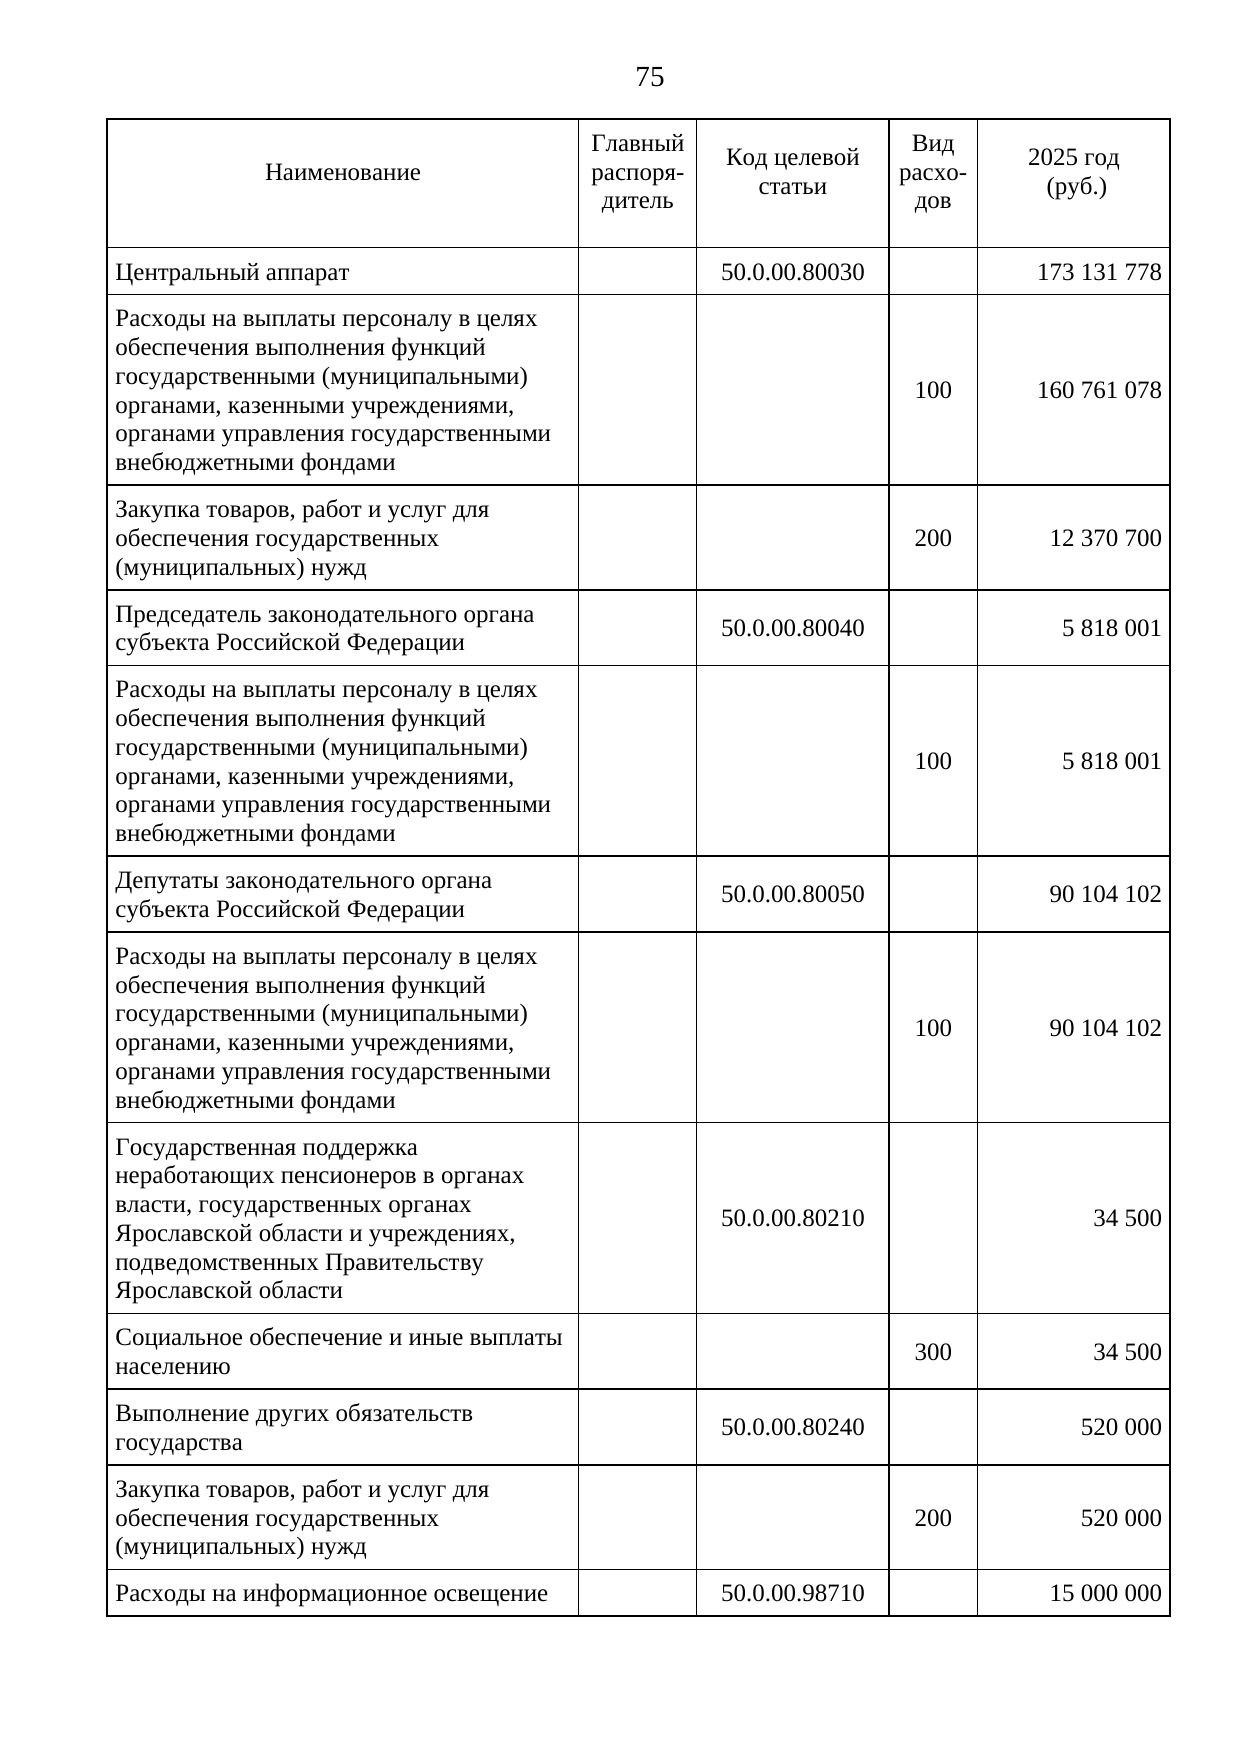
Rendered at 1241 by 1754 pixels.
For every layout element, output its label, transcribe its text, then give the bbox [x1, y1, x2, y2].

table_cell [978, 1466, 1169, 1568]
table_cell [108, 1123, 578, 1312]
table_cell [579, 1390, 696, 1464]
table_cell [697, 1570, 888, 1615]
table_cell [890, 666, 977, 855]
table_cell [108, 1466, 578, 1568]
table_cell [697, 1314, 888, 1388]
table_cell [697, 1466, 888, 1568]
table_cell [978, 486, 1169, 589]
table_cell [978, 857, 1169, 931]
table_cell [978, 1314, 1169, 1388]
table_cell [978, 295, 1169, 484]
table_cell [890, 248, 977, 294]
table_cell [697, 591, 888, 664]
table_header Код целевой статьи [697, 120, 888, 247]
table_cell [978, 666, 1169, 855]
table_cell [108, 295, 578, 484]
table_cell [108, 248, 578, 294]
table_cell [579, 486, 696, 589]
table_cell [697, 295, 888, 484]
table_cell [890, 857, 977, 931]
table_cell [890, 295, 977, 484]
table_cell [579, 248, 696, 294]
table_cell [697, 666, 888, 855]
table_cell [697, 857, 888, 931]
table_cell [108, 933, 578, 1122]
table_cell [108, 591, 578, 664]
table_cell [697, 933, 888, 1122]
table_header Вид расхо-дов [890, 120, 977, 247]
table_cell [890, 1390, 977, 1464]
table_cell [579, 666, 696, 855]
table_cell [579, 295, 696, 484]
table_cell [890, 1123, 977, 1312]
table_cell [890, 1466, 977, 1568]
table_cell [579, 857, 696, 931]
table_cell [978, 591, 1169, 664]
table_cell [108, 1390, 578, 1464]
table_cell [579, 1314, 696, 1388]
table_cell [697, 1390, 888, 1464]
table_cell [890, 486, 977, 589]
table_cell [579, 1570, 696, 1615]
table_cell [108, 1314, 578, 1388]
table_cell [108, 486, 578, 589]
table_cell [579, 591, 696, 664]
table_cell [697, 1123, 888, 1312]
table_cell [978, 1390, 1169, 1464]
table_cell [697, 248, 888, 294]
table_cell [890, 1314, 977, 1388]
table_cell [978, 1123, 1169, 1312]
table_header 2025 год (руб.) [978, 120, 1169, 247]
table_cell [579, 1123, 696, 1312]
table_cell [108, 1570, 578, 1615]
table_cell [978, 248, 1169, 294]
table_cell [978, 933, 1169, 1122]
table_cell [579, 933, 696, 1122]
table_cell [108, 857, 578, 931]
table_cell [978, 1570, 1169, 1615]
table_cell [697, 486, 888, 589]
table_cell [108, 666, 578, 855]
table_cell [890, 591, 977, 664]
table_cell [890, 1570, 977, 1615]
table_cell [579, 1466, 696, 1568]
table_header Главный распоря-дитель [579, 120, 696, 247]
table_header Наименование [108, 120, 578, 247]
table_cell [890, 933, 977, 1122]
